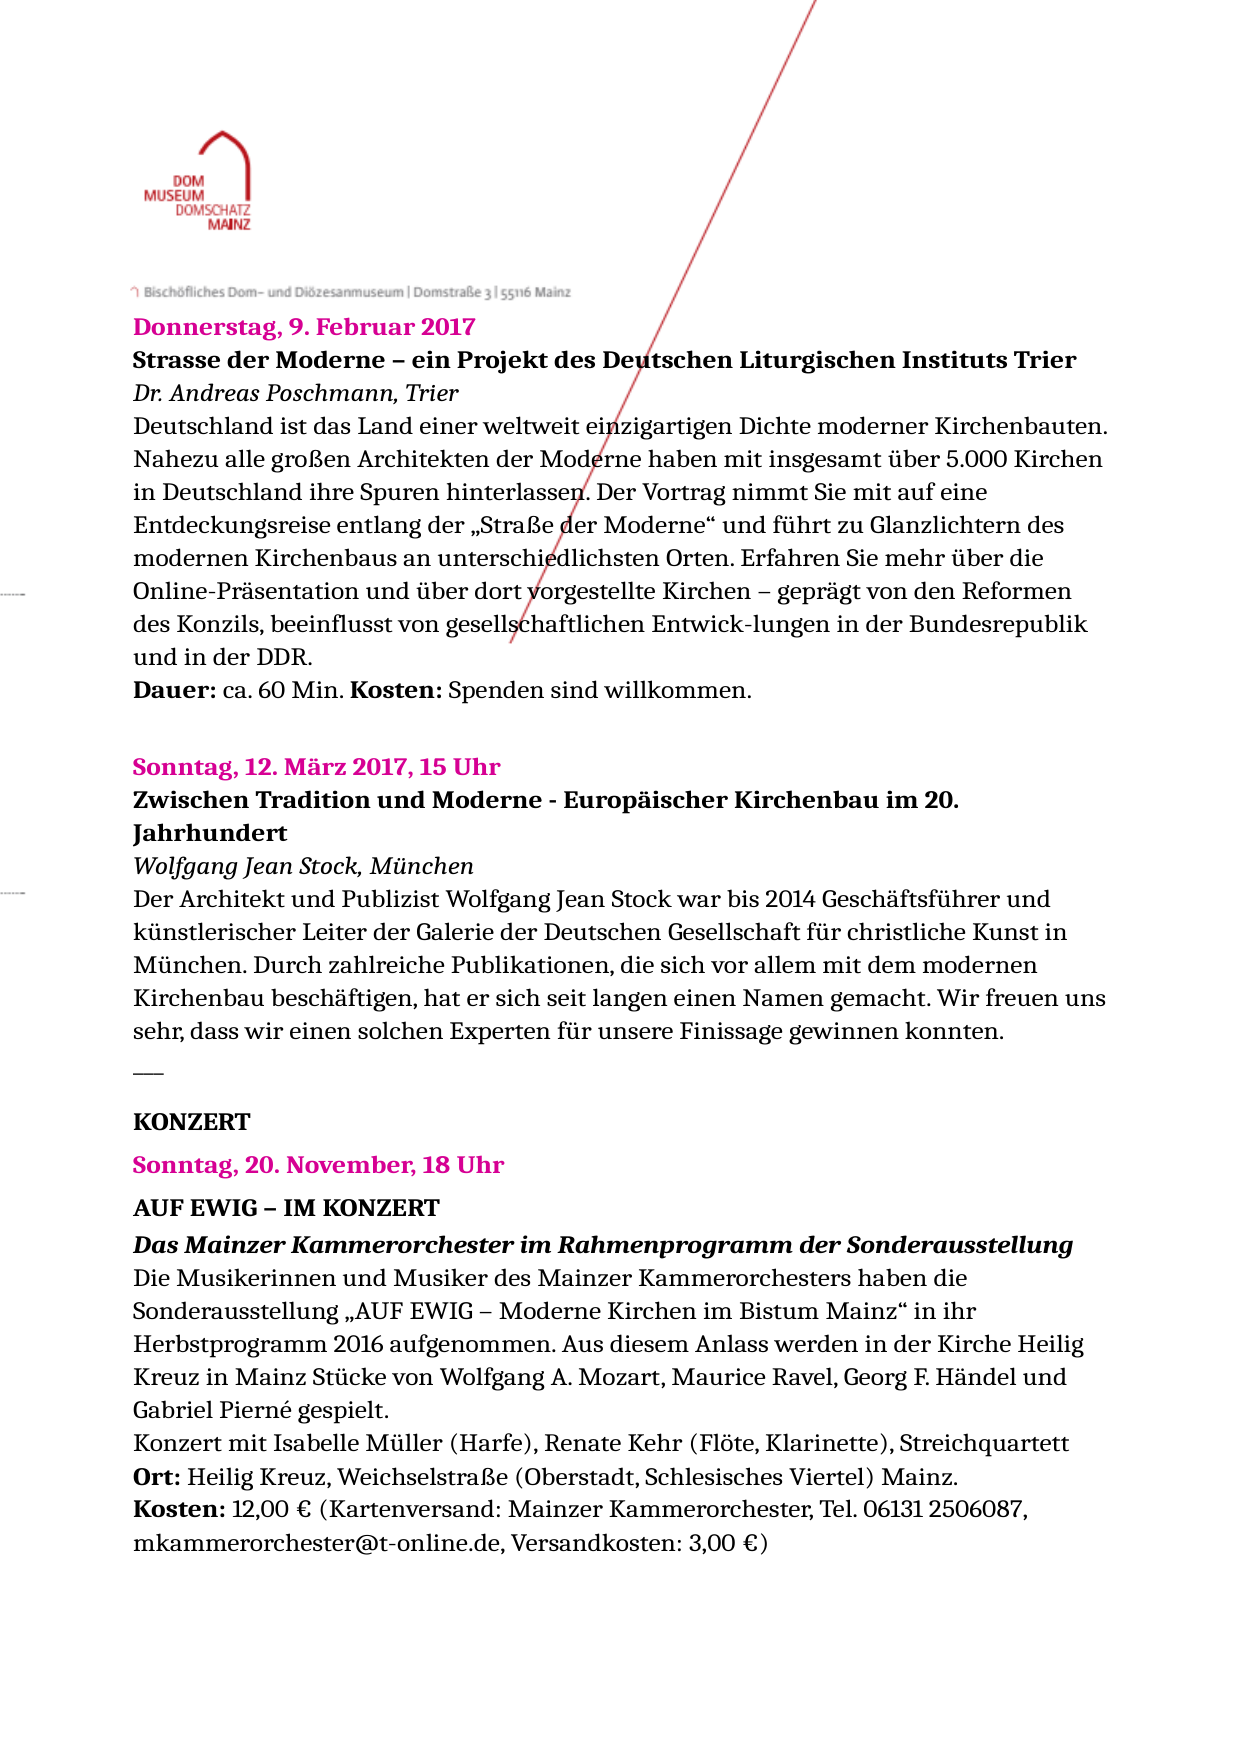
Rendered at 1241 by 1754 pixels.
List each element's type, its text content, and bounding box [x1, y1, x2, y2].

text Ort: Heilig Kreuz, Weichselstraße (Oberstadt, Schlesisches Viertel) Mainz. [133, 1462, 1108, 1491]
text Konzert mit Isabelle Müller (Harfe), Renate Kehr (Flöte, Klarinette), Streichquartett [133, 1429, 1108, 1458]
text Donnerstag, 9. Februar 2017 [133, 313, 1108, 341]
text Sonntag, 20. November, 18 Uhr [133, 1151, 1108, 1179]
text Wolfgang Jean Stock, München [133, 852, 1108, 881]
text Strasse der Moderne – ein Projekt des Deutschen Liturgischen Instituts Trier [133, 346, 1108, 374]
text Zwischen Tradition und Moderne - Europäischer Kirchenbau im 20. Jahrhundert [133, 786, 1108, 848]
text Deutschland ist das Land einer weltweit einzigartigen Dichte moderner Kirchenbauten. Nahezu alle großen Architekten der Moderne haben mit insgesamt über 5.000 Kirchen in Deutschland ihre Spuren hinterlassen. Der Vortrag nimmt Sie mit auf eine Entdeckungsreise entlang der „Straße der Moderne“ und führt zu Glanzlichtern des modernen Kirchenbaus an unterschiedlichsten Orten. Erfahren Sie mehr über die Online-Präsentation und über dort vorgestellte Kirchen – geprägt von den Reformen des Konzils, beeinflusst von gesellschaftlichen Entwick-lungen in der Bundesrepublik und in der DDR. [133, 412, 1108, 672]
text Der Architekt und Publizist Wolfgang Jean Stock war bis 2014 Geschäftsführer und künstlerischer Leiter der Galerie der Deutschen Gesellschaft für christliche Kunst in München. Durch zahlreiche Publikationen, die sich vor allem mit dem modernen Kirchenbau beschäftigen, hat er sich seit langen einen Namen gemacht. Wir freuen uns sehr, dass wir einen solchen Experten für unsere Finissage gewinnen konnten. [133, 885, 1108, 1046]
text AUF EWIG – IM KONZERT [133, 1194, 1108, 1223]
text KONZERT [133, 1108, 1108, 1136]
text Dauer: ca. 60 Min. Kosten: Spenden sind willkommen. [133, 676, 1108, 705]
text Kosten: 12,00 € (Kartenversand: Mainzer Kammerorchester, Tel. 06131 2506087, mkammerorchester@t-online.de, Versandkosten: 3,00 €) [133, 1495, 1108, 1557]
text Das Mainzer Kammerorchester im Rahmenprogramm der Sonderausstellung [133, 1231, 1108, 1260]
text ___ [133, 1050, 1108, 1079]
text Sonntag, 12. März 2017, 15 Uhr [133, 753, 1108, 782]
text Die Musikerinnen und Musiker des Mainzer Kammerorchesters haben die Sonderausstellung „AUF EWIG – Moderne Kirchen im Bistum Mainz“ in ihr Herbstprogramm 2016 aufgenommen. Aus diesem Anlass werden in der Kirche Heilig Kreuz in Mainz Stücke von Wolfgang A. Mozart, Maurice Ravel, Georg F. Händel und Gabriel Pierné gespielt. [133, 1264, 1108, 1425]
text Dr. Andreas Poschmann, Trier [133, 379, 1108, 407]
